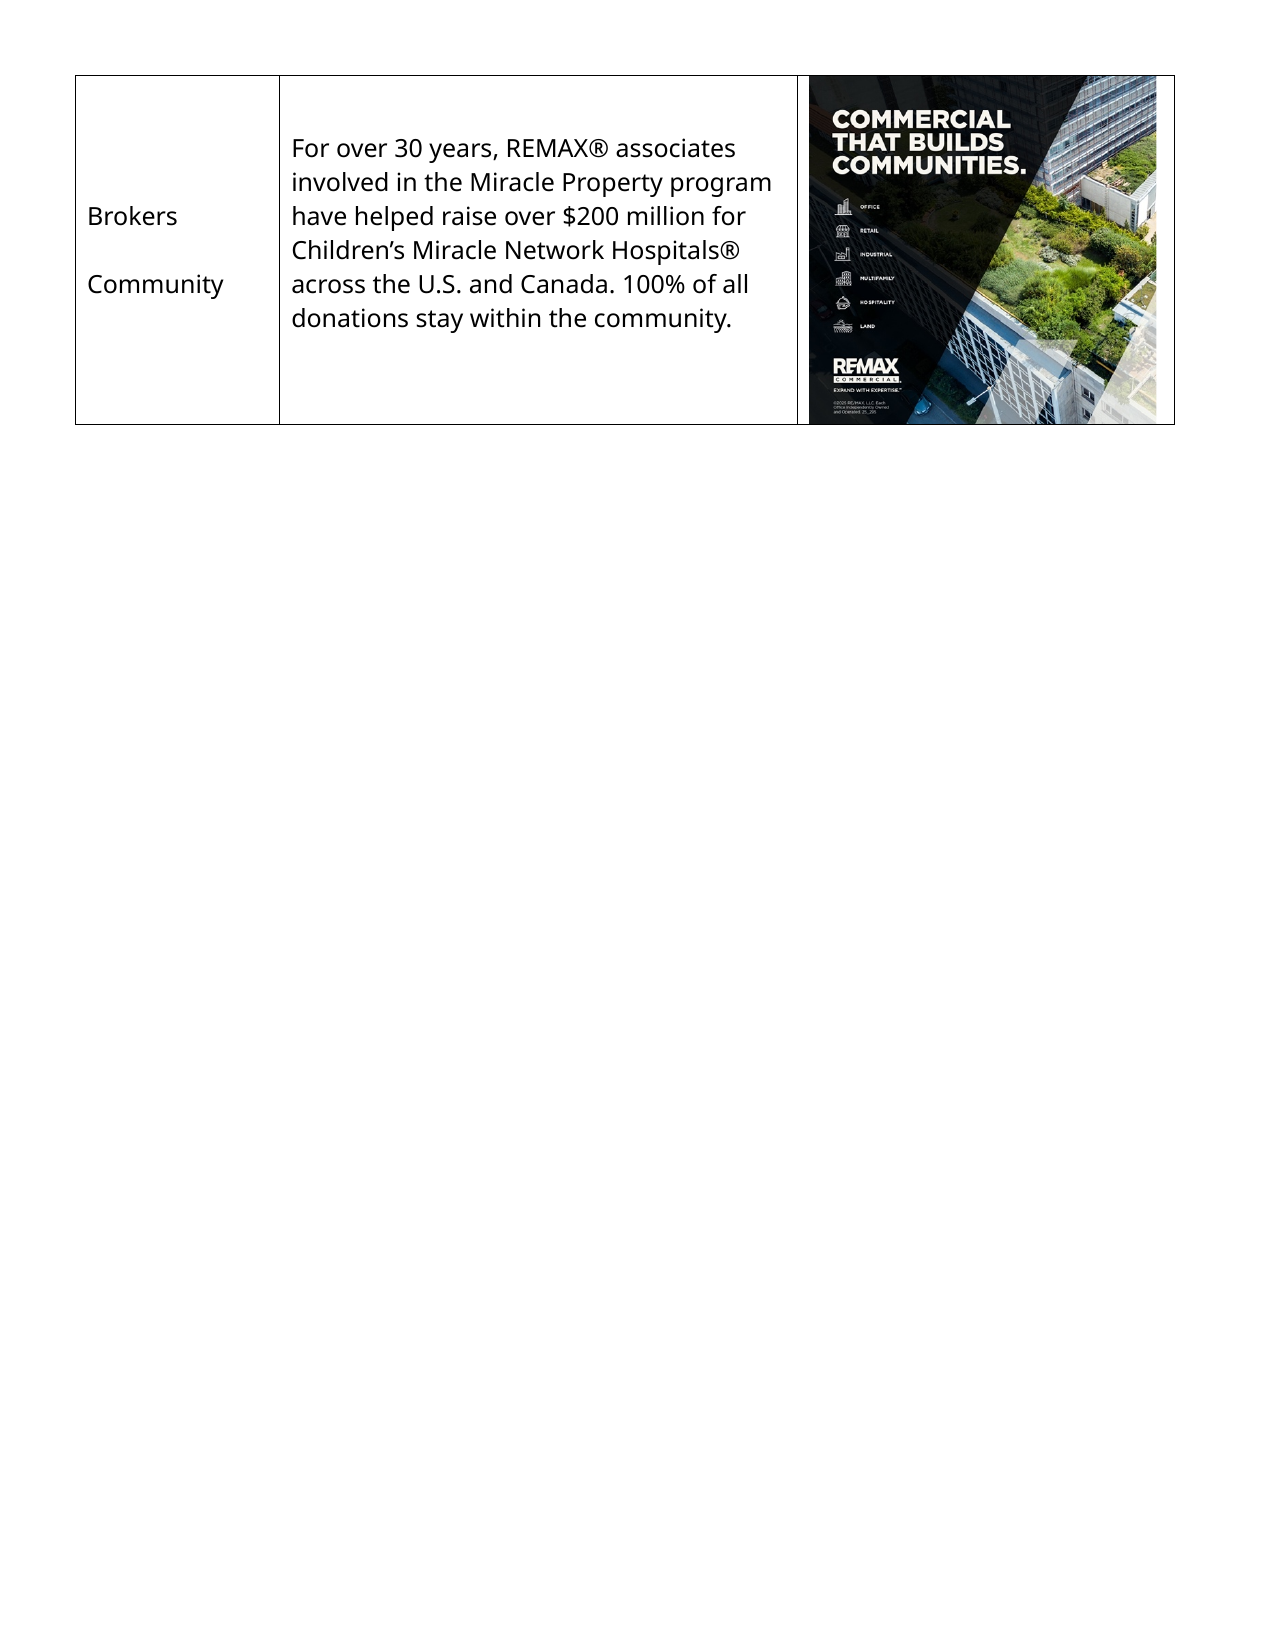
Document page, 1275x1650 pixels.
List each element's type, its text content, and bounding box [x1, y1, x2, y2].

picture [809, 76, 1157, 424]
table_cell For over 30 years, REMAX® associates involved in the Miracle Property program have helped raise over $200 million for Children’s Miracle Network Hospitals® across the U.S. and Canada. 100% of all donations stay within the community. [280, 76, 797, 423]
table_cell [1157, 76, 1174, 423]
table_cell [798, 76, 809, 423]
table_cell Brokers Community [76, 76, 279, 423]
